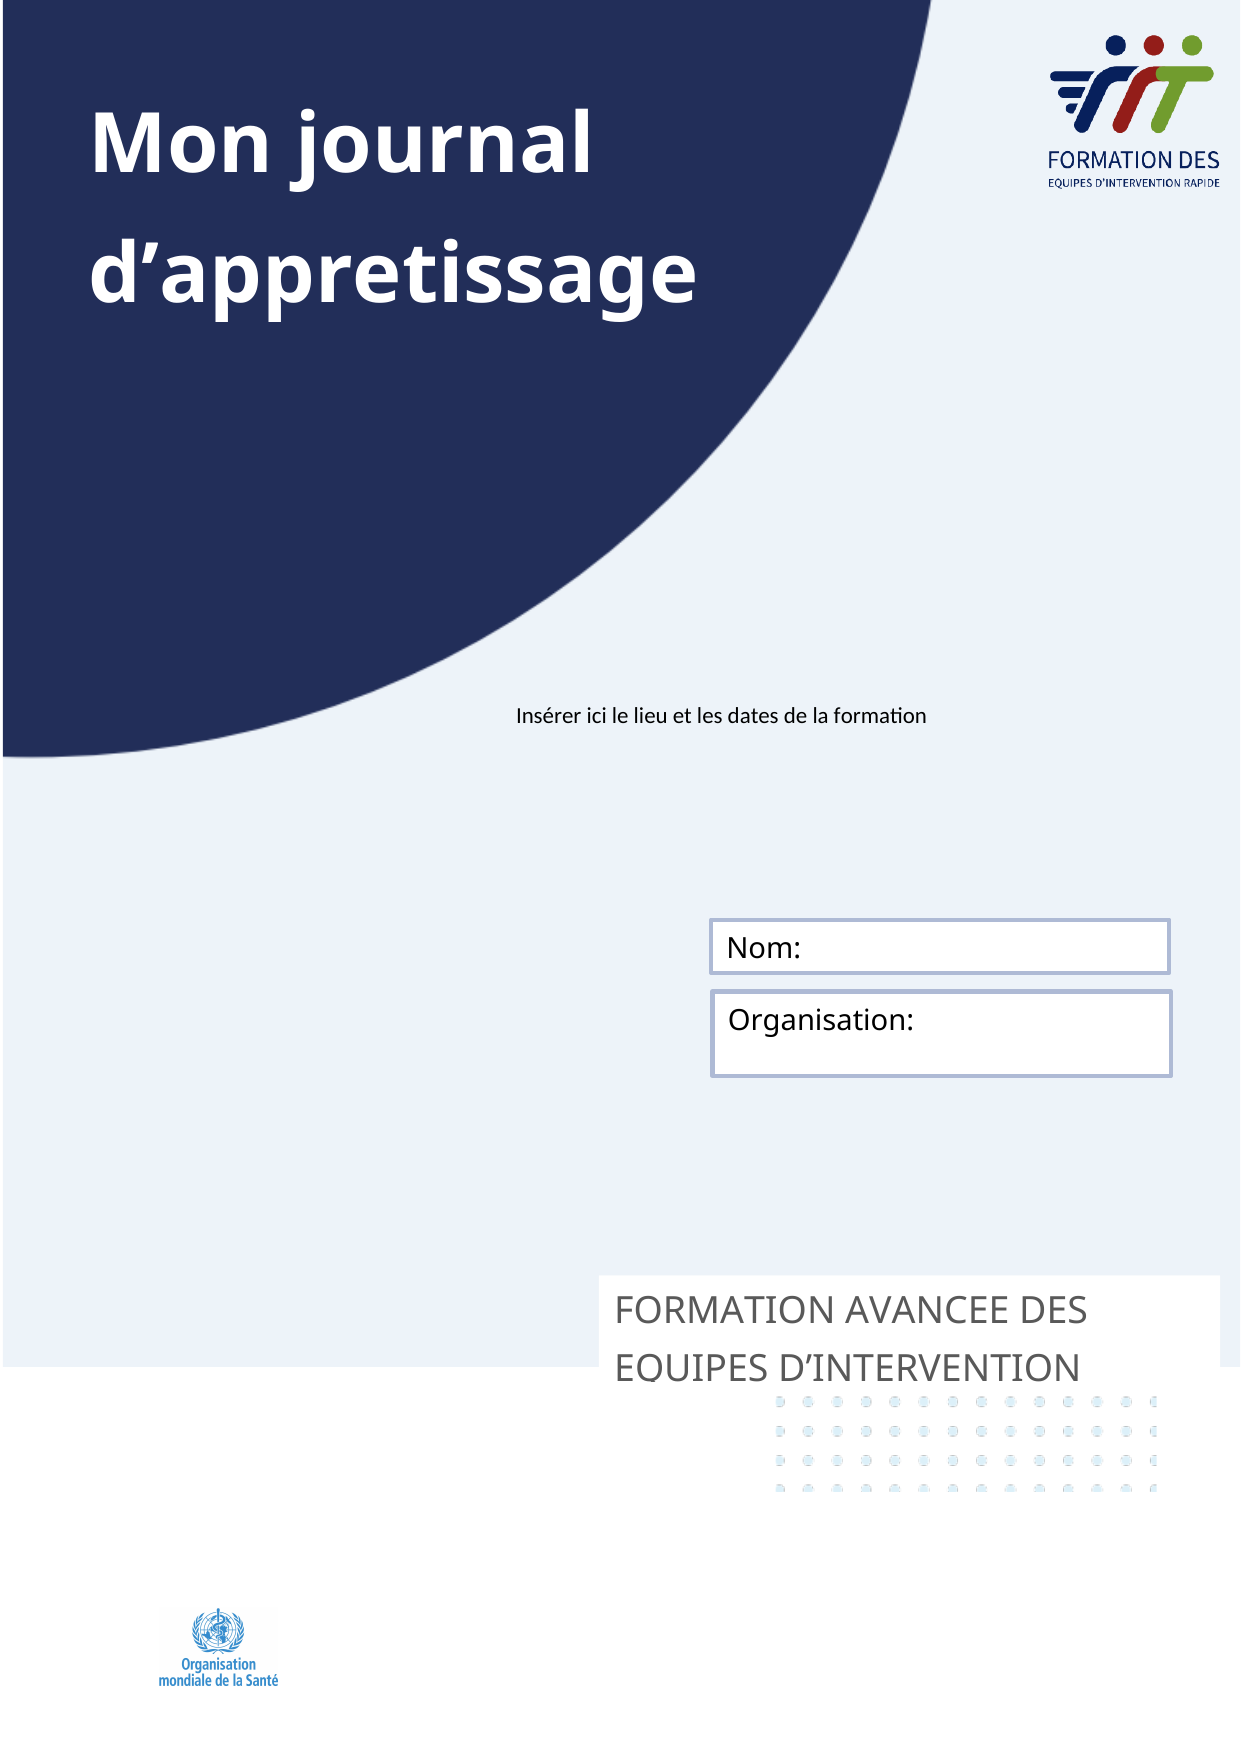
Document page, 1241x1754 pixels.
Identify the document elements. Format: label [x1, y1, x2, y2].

picture [1048, 35, 1220, 189]
picture [158, 1607, 279, 1687]
